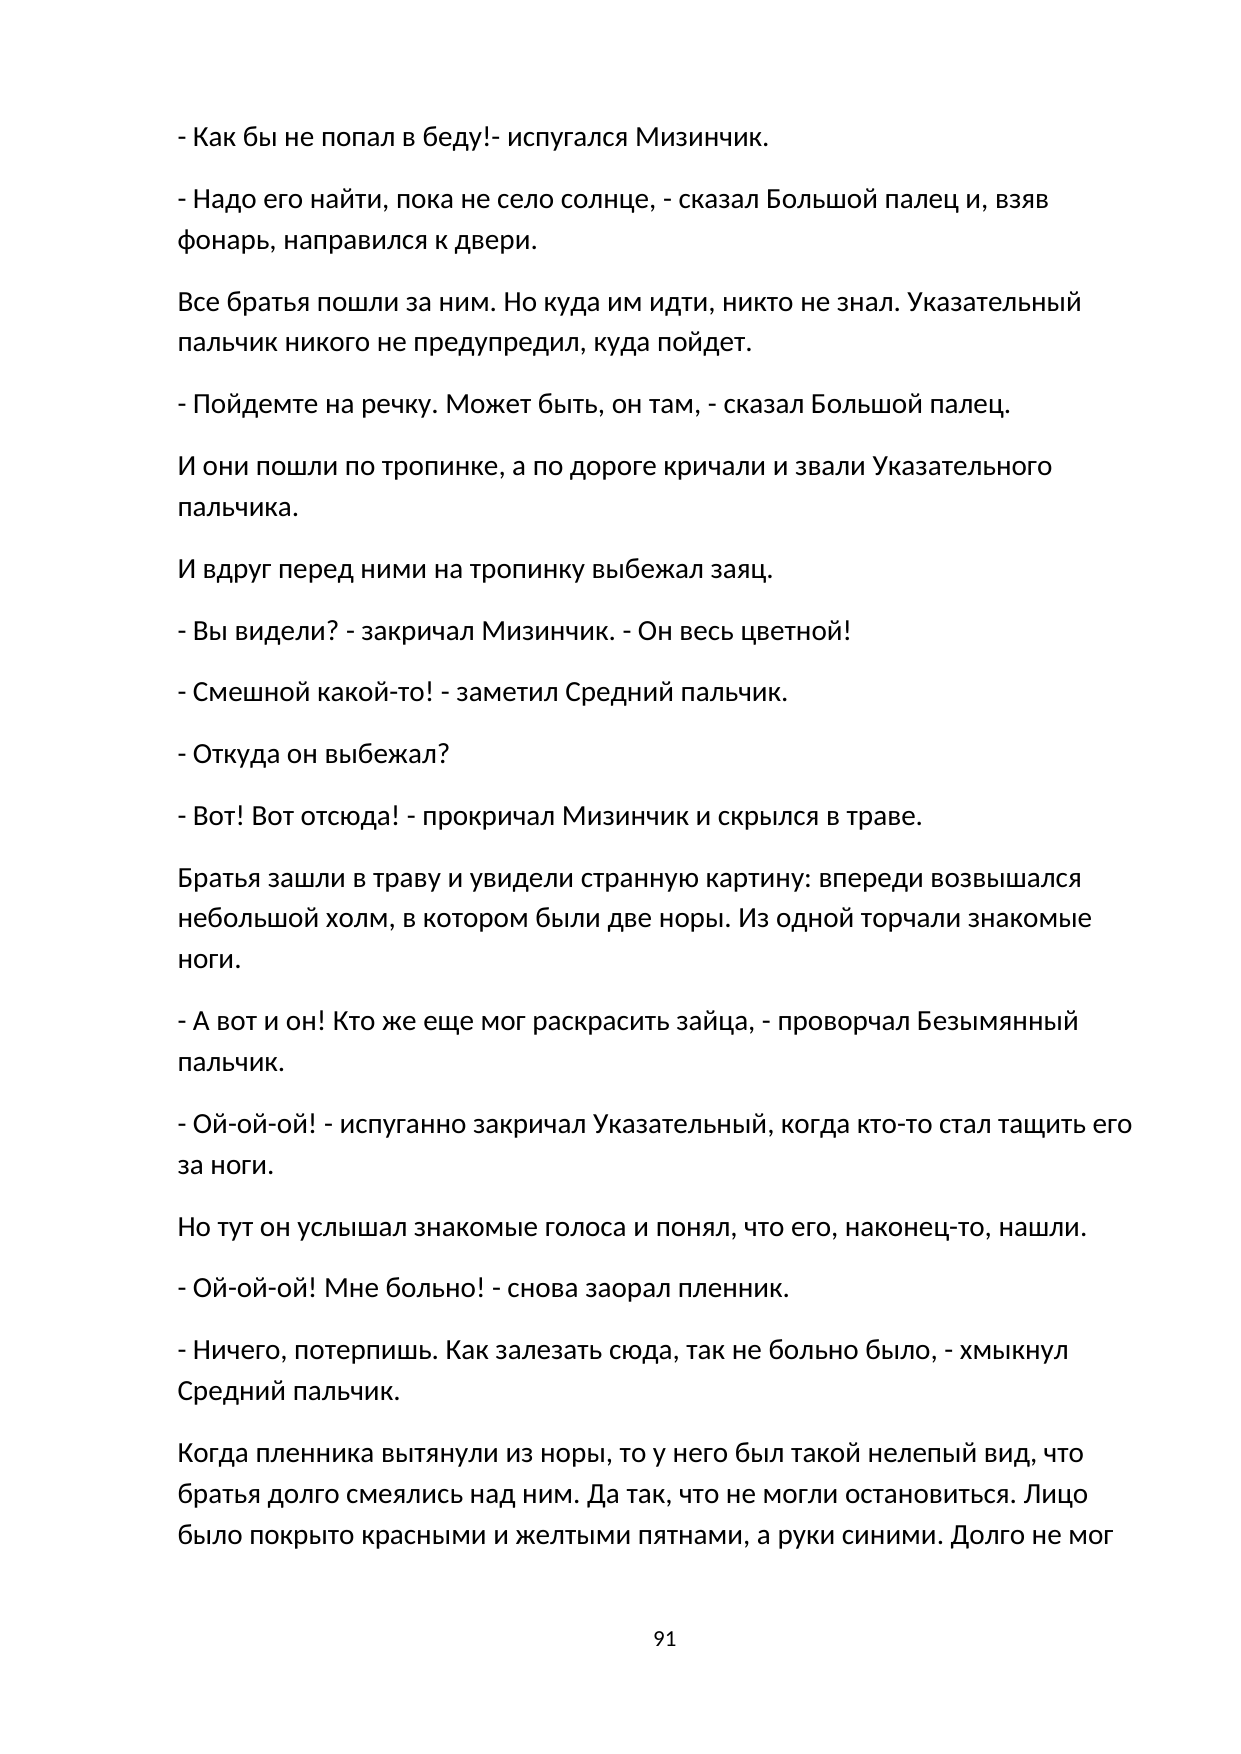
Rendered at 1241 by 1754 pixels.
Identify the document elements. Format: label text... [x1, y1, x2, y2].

text - Ой-ой-ой! Мне больно! - снова заорал пленник. [177, 1269, 1152, 1305]
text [177, 1434, 1152, 1551]
text - Ничего, потерпишь. Как залезать сюда, так не больно было, - хмыкнул Средний пальчик. [177, 1331, 1152, 1408]
text - Вы видели? - закричал Мизинчик. - Он весь цветной! [177, 612, 1152, 647]
text - Пойдемте на речку. Может быть, он там, - сказал Большой палец. [177, 385, 1152, 421]
text И они пошли по тропинке, а по дороге кричали и звали Указательного пальчика. [177, 447, 1152, 524]
text - Откуда он выбежал? [177, 735, 1152, 771]
text - А вот и он! Кто же еще мог раскрасить зайца, - проворчал Безымянный пальчик. [177, 1002, 1152, 1079]
text - Вот! Вот отсюда! - прокричал Мизинчик и скрылся в траве. [177, 797, 1152, 832]
text - Ой-ой-ой! - испуганно закричал Указательный, когда кто-то стал тащить его за ноги. [177, 1105, 1152, 1182]
text - Смешной какой-то! - заметил Средний пальчик. [177, 673, 1152, 709]
text - Как бы не попал в беду!- испугался Мизинчик. [177, 118, 1152, 154]
text Но тут он услышал знакомые голоса и понял, что его, наконец-то, нашли. [177, 1208, 1152, 1243]
text Все братья пошли за ним. Но куда им идти, никто не знал. Указательный пальчик никого не предупредил, куда пойдет. [177, 283, 1152, 359]
text - Надо его найти, пока не село солнце, - сказал Большой палец и, взяв фонарь, направился к двери. [177, 180, 1152, 256]
text Братья зашли в траву и увидели странную картину: впереди возвышался небольшой холм, в котором были две норы. Из одной торчали знакомые ноги. [177, 859, 1152, 976]
text И вдруг перед ними на тропинку выбежал заяц. [177, 550, 1152, 585]
